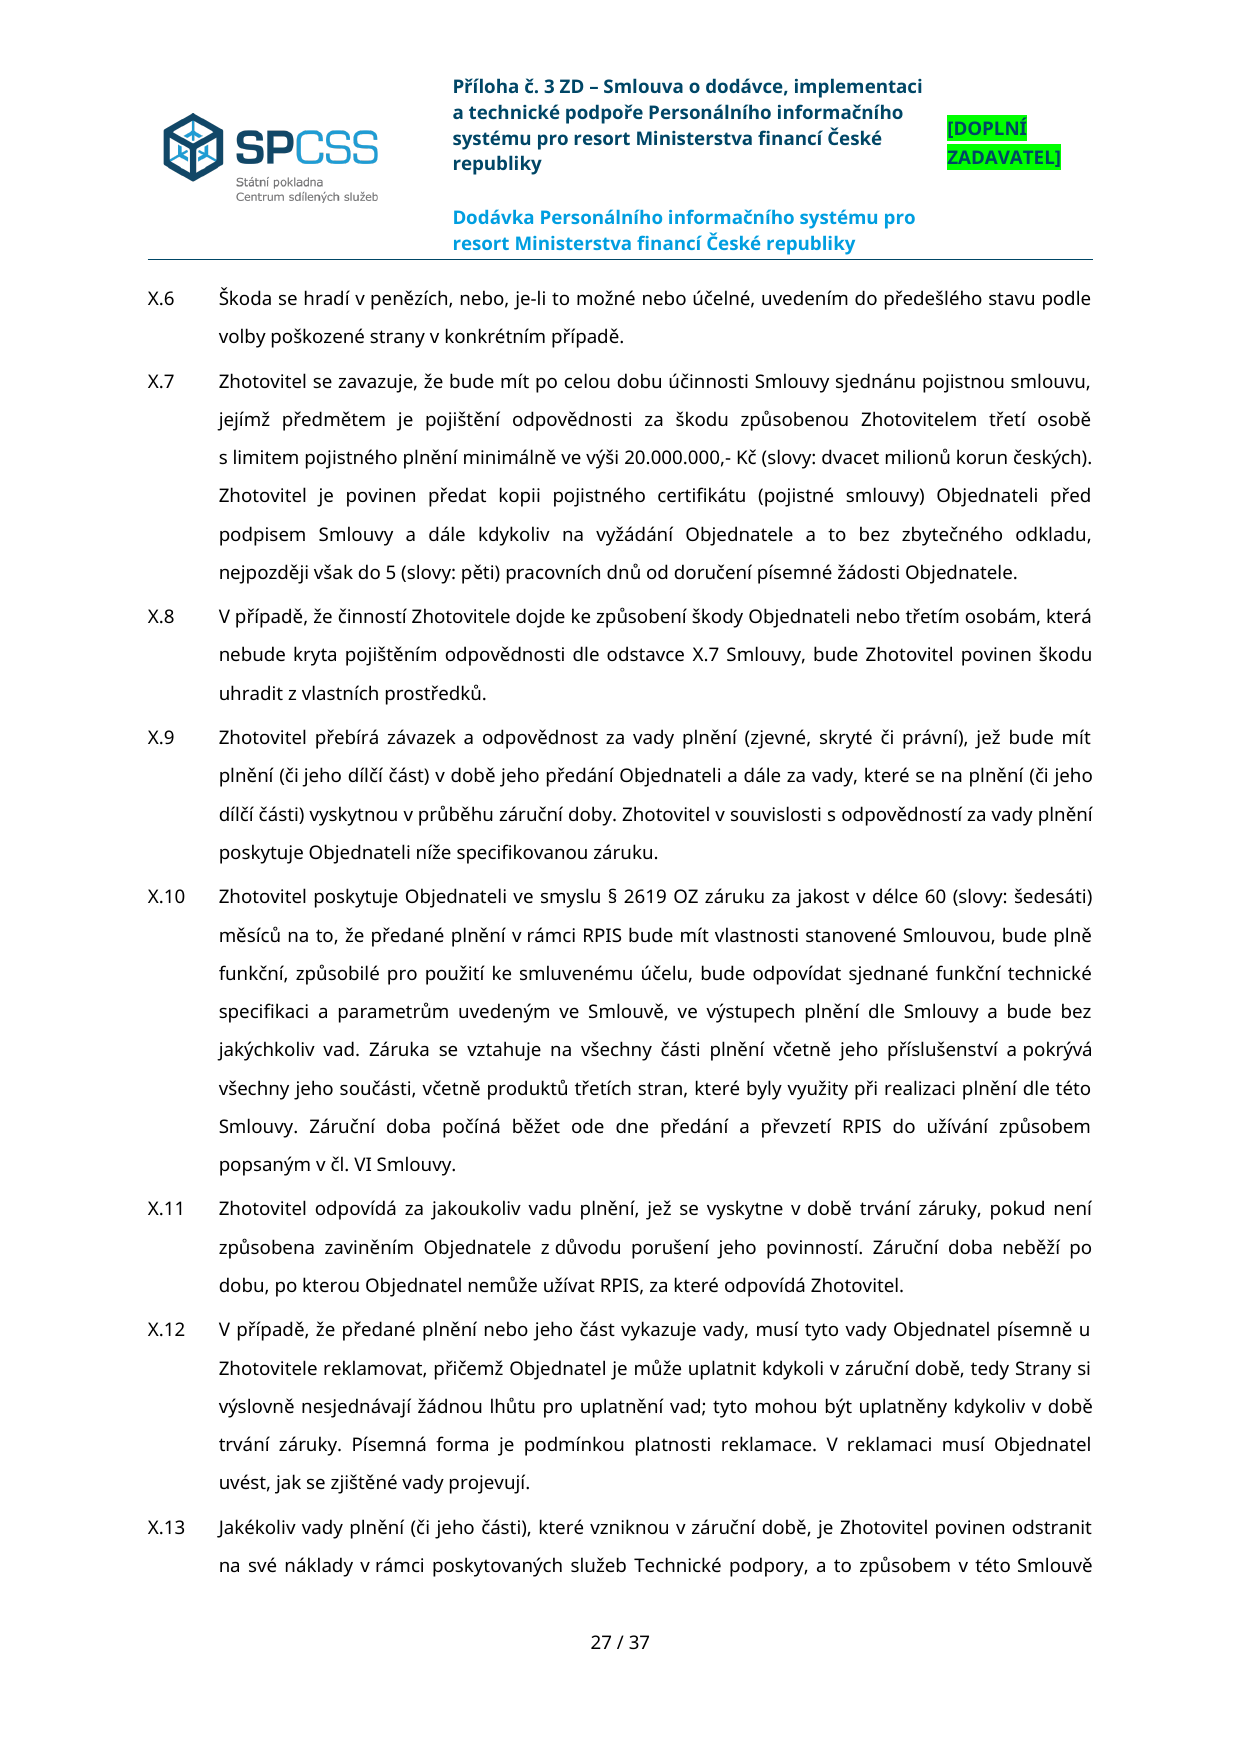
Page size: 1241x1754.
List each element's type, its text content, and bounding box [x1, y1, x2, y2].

subtitle Zhotovitel odpovídá za jakoukoliv vadu plnění, jež se vyskytne v době trvání záruky, pokud není způsobena zaviněním Objednatele z důvodu porušení jeho povinností. Záruční doba neběží po dobu, po kterou Objednatel nemůže užívat RPIS, za které odpovídá Zhotovitel. [148, 1196, 1093, 1298]
picture [163, 113, 378, 203]
subtitle Zhotovitel poskytuje Objednateli ve smyslu § 2619 OZ záruku za jakost v délce 60 (slovy: šedesáti) měsíců na to, že předané plnění v rámci RPIS bude mít vlastnosti stanovené Smlouvou, bude plně funkční, způsobilé pro použití ke smluvenému účelu, bude odpovídat sjednané funkční technické specifikaci a parametrům uvedeným ve Smlouvě, ve výstupech plnění dle Smlouvy a bude bez jakýchkoliv vad. Záruka se vztahuje na všechny části plnění včetně jeho příslušenství a pokrývá všechny jeho součásti, včetně produktů třetích stran, které byly využity při realizaci plnění dle této Smlouvy. Záruční doba počíná běžet ode dne předání a převzetí RPIS do užívání způsobem popsaným v čl. VI Smlouvy. [148, 884, 1093, 1177]
subtitle Zhotovitel přebírá závazek a odpovědnost za vady plnění (zjevné, skryté či právní), jež bude mít plnění (či jeho dílčí část) v době jeho předání Objednateli a dále za vady, které se na plnění (či jeho dílčí části) vyskytnou v průběhu záruční doby. Zhotovitel v souvislosti s odpovědností za vady plnění poskytuje Objednateli níže specifikovanou záruku. [148, 724, 1093, 865]
subtitle V případě, že předané plnění nebo jeho část vykazuje vady, musí tyto vady Objednatel písemně u Zhotovitele reklamovat, přičemž Objednatel je může uplatnit kdykoli v záruční době, tedy Strany si výslovně nesjednávají žádnou lhůtu pro uplatnění vad; tyto mohou být uplatněny kdykoliv v době trvání záruky. Písemná forma je podmínkou platnosti reklamace. V reklamaci musí Objednatel uvést, jak se zjištěné vady projevují. [148, 1317, 1093, 1495]
subtitle Zhotovitel se zavazuje, že bude mít po celou dobu účinnosti Smlouvy sjednánu pojistnou smlouvu, jejímž předmětem je pojištění odpovědnosti za škodu způsobenou Zhotovitelem třetí osobě s limitem pojistného plnění minimálně ve výši 20.000.000,- Kč (slovy: dvacet milionů korun českých). Zhotovitel je povinen předat kopii pojistného certifikátu (pojistné smlouvy) Objednateli před podpisem Smlouvy a dále kdykoliv na vyžádání Objednatele a to bez zbytečného odkladu, nejpozději však do 5 (slovy: pěti) pracovních dnů od doručení písemné žádosti Objednatele. [148, 368, 1093, 584]
subtitle V případě, že činností Zhotovitele dojde ke způsobení škody Objednateli nebo třetím osobám, která nebude kryta pojištěním odpovědnosti dle odstavce 10.7 Smlouvy, bude Zhotovitel povinen škodu uhradit z vlastních prostředků. [148, 603, 1093, 706]
subtitle Škoda se hradí v penězích, nebo, je-li to možné nebo účelné, uvedením do předešlého stavu podle volby poškozené strany v konkrétním případě. [148, 285, 1093, 349]
